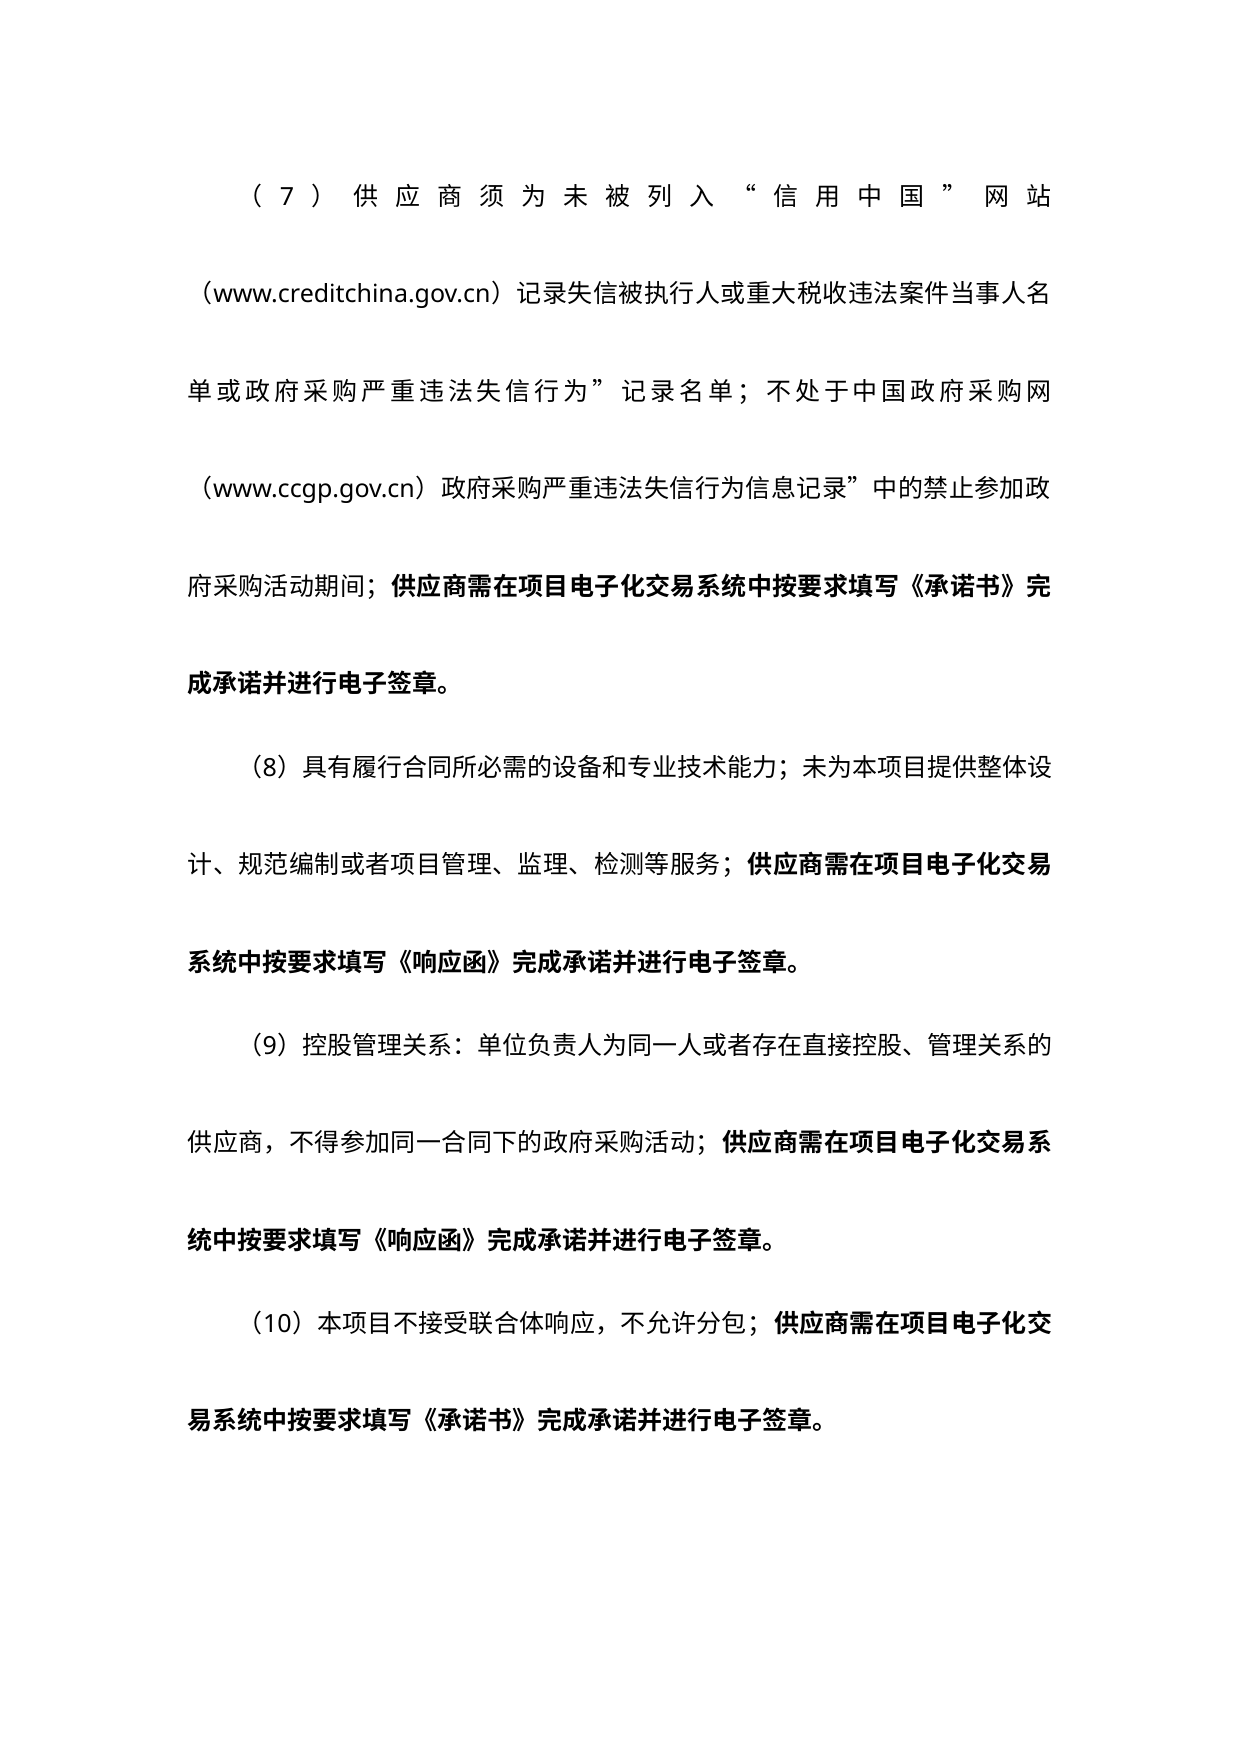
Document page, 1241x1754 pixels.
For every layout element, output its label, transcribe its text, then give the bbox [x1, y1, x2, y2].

text （9）控股管理关系：单位负责人为同一人或者存在直接控股、管理关系的供应商，不得参加同一合同下的政府采购活动；供应商需在项目电子化交易系统中按要求填写《响应函》完成承诺并进行电子签章。 [187, 1011, 1053, 1271]
text （10）本项目不接受联合体响应，不允许分包；供应商需在项目电子化交易系统中按要求填写《承诺书》完成承诺并进行电子签章。 [187, 1289, 1053, 1451]
text （7）供应商须为未被列入“信用中国”网站（www.creditchina.gov.cn）记录失信被执行人或重大税收违法案件当事人名单或政府采购严重违法失信行为”记录名单；不处于中国政府采购网（www.ccgp.gov.cn）政府采购严重违法失信行为信息记录”中的禁止参加政府采购活动期间；供应商需在项目电子化交易系统中按要求填写《承诺书》完成承诺并进行电子签章。 [187, 162, 1053, 714]
text （8）具有履行合同所必需的设备和专业技术能力；未为本项目提供整体设计、规范编制或者项目管理、监理、检测等服务；供应商需在项目电子化交易系统中按要求填写《响应函》完成承诺并进行电子签章。 [187, 733, 1053, 993]
